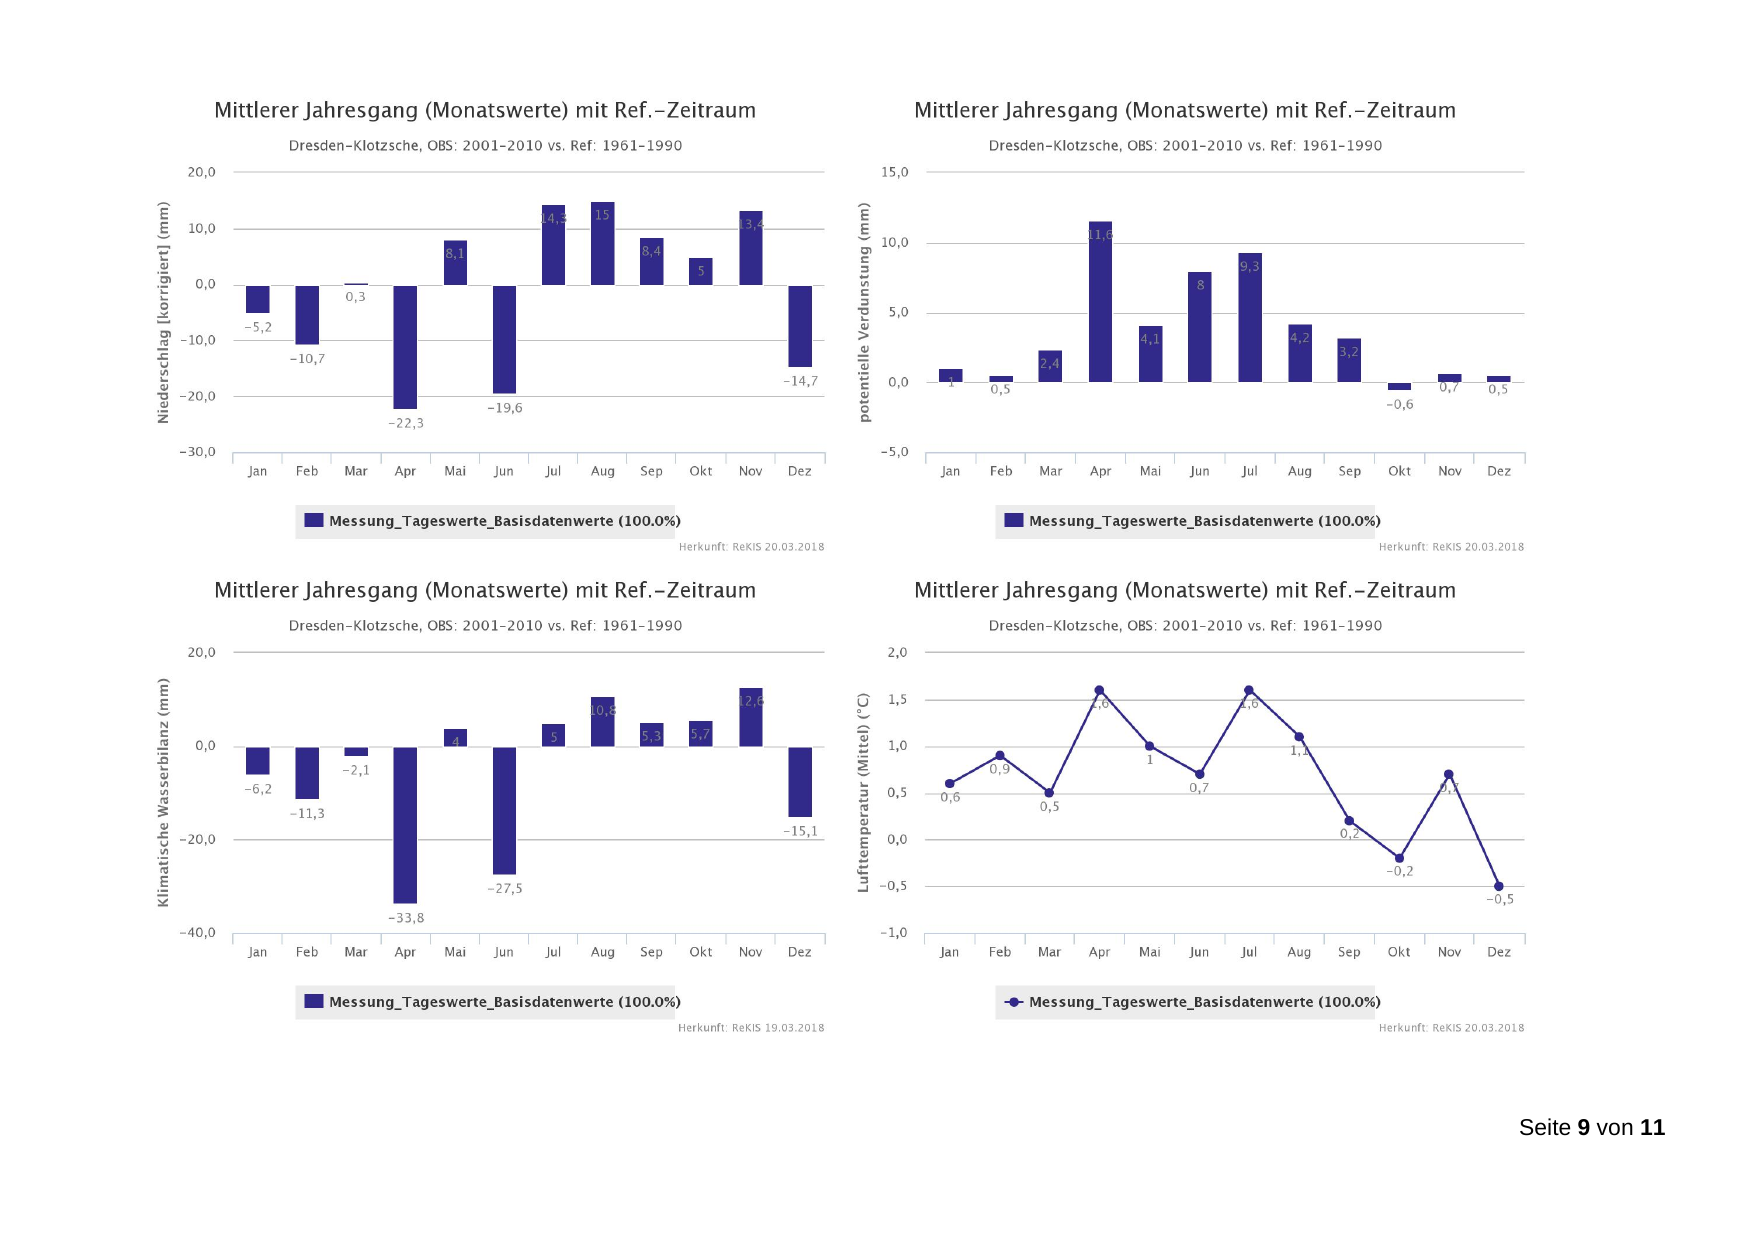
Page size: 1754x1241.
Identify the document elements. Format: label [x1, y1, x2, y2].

picture [135, 88, 1536, 556]
picture [135, 568, 1536, 1037]
